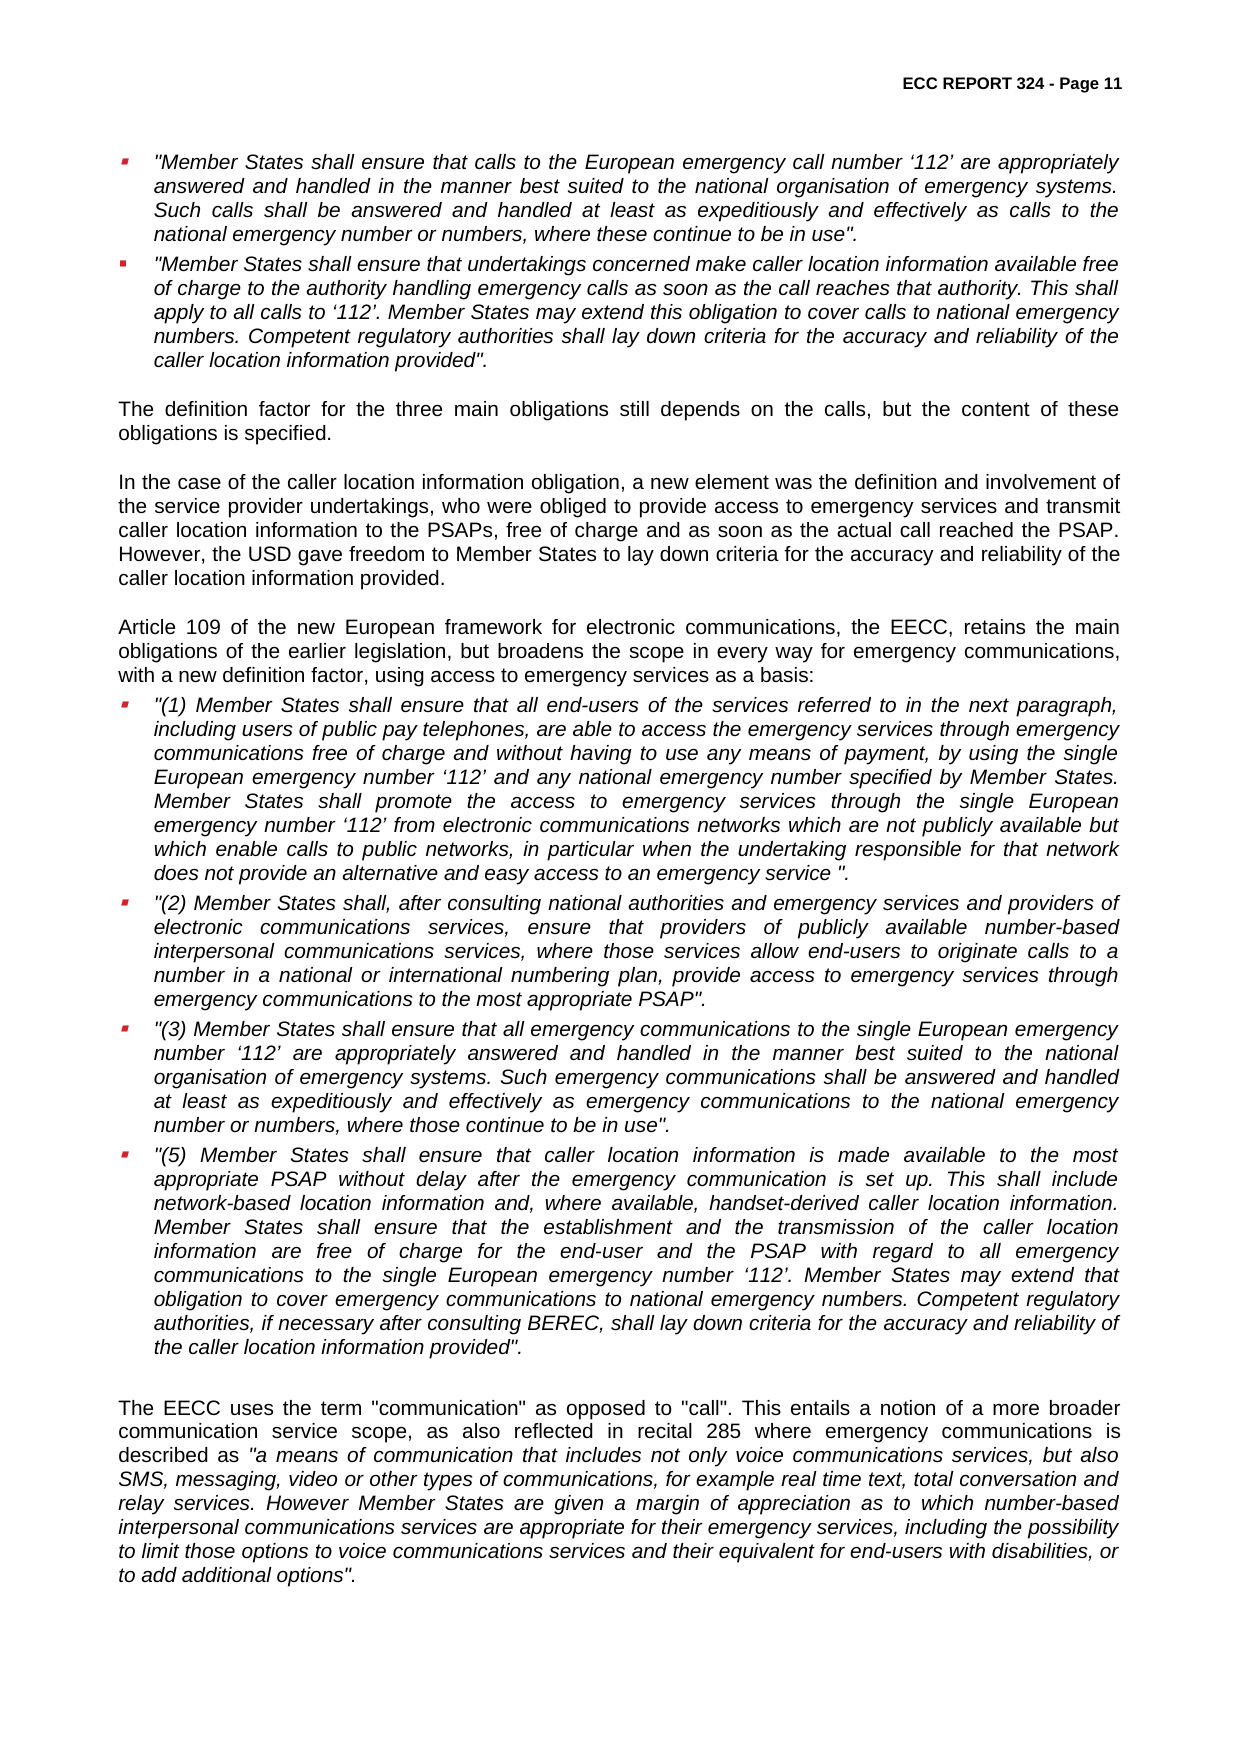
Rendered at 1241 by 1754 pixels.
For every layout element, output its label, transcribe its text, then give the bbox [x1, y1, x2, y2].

text The definition factor for the three main obligations still depends on the calls, but the content of these obligations is specified. [118, 397, 1122, 445]
list The EECC uses the term "communication" as opposed to "call". This entails a notion of a more broader communication service scope, as also reflected in recital 285 where emergency communications is described as "a means of communication that includes not only voice communications services, but also SMS, messaging, video or other types of communications, for example real time text, total conversation and relay services. However Member States are given a margin of appreciation as to which number-based interpersonal communications services are appropriate for their emergency services, including the possibility to limit those options to voice communications services and their equivalent for end-users with disabilities, or to add additional options". [118, 1395, 1122, 1587]
text "(1) Member States shall ensure that all end-users of the services referred to in the next paragraph, including users of public pay telephones, are able to access the emergency services through emergency communications free of charge and without having to use any means of payment, by using the single European emergency number ‘112’ and any national emergency number specified by Member States. Member States shall promote the access to emergency services through the single European emergency number ‘112’ from electronic communications networks which are not publicly available but which enable calls to public networks, in particular when the undertaking responsible for that network does not provide an alternative and easy access to an emergency service ". [118, 693, 1122, 885]
text Article 109 of the new European framework for electronic communications, the EECC, retains the main obligations of the earlier legislation, but broadens the scope in every way for emergency communications, with a new definition factor, using access to emergency services as a basis: [118, 615, 1122, 687]
text "Member States shall ensure that calls to the European emergency call number ‘112’ are appropriately answered and handled in the manner best suited to the national organisation of emergency systems. Such calls shall be answered and handled at least as expeditiously and effectively as calls to the national emergency number or numbers, where these continue to be in use". [118, 150, 1122, 246]
text "Member States shall ensure that undertakings concerned make caller location information available free of charge to the authority handling emergency calls as soon as the call reaches that authority. This shall apply to all calls to ‘112’. Member States may extend this obligation to cover calls to national emergency numbers. Competent regulatory authorities shall lay down criteria for the accuracy and reliability of the caller location information provided". [118, 252, 1122, 372]
text In the case of the caller location information obligation, a new element was the definition and involvement of the service provider undertakings, who were obliged to provide access to emergency services and transmit caller location information to the PSAPs, free of charge and as soon as the actual call reached the PSAP. However, the USD gave freedom to Member States to lay down criteria for the accuracy and reliability of the caller location information provided. [118, 470, 1122, 590]
text "(2) Member States shall, after consulting national authorities and emergency services and providers of electronic communications services, ensure that providers of publicly available number-based interpersonal communications services, where those services allow end-users to originate calls to a number in a national or international numbering plan, provide access to emergency services through emergency communications to the most appropriate PSAP". [118, 891, 1122, 1011]
text "(5) Member States shall ensure that caller location information is made available to the most appropriate PSAP without delay after the emergency communication is set up. This shall include network-based location information and, where available, handset-derived caller location information. Member States shall ensure that the establishment and the transmission of the caller location information are free of charge for the end-user and the PSAP with regard to all emergency communications to the single European emergency number ‘112’. Member States may extend that obligation to cover emergency communications to national emergency numbers. Competent regulatory authorities, if necessary after consulting BEREC, shall lay down criteria for the accuracy and reliability of the caller location information provided". [118, 1143, 1122, 1359]
text "(3) Member States shall ensure that all emergency communications to the single European emergency number ‘112’ are appropriately answered and handled in the manner best suited to the national organisation of emergency systems. Such emergency communications shall be answered and handled at least as expeditiously and effectively as emergency communications to the national emergency number or numbers, where those continue to be in use". [118, 1017, 1122, 1137]
